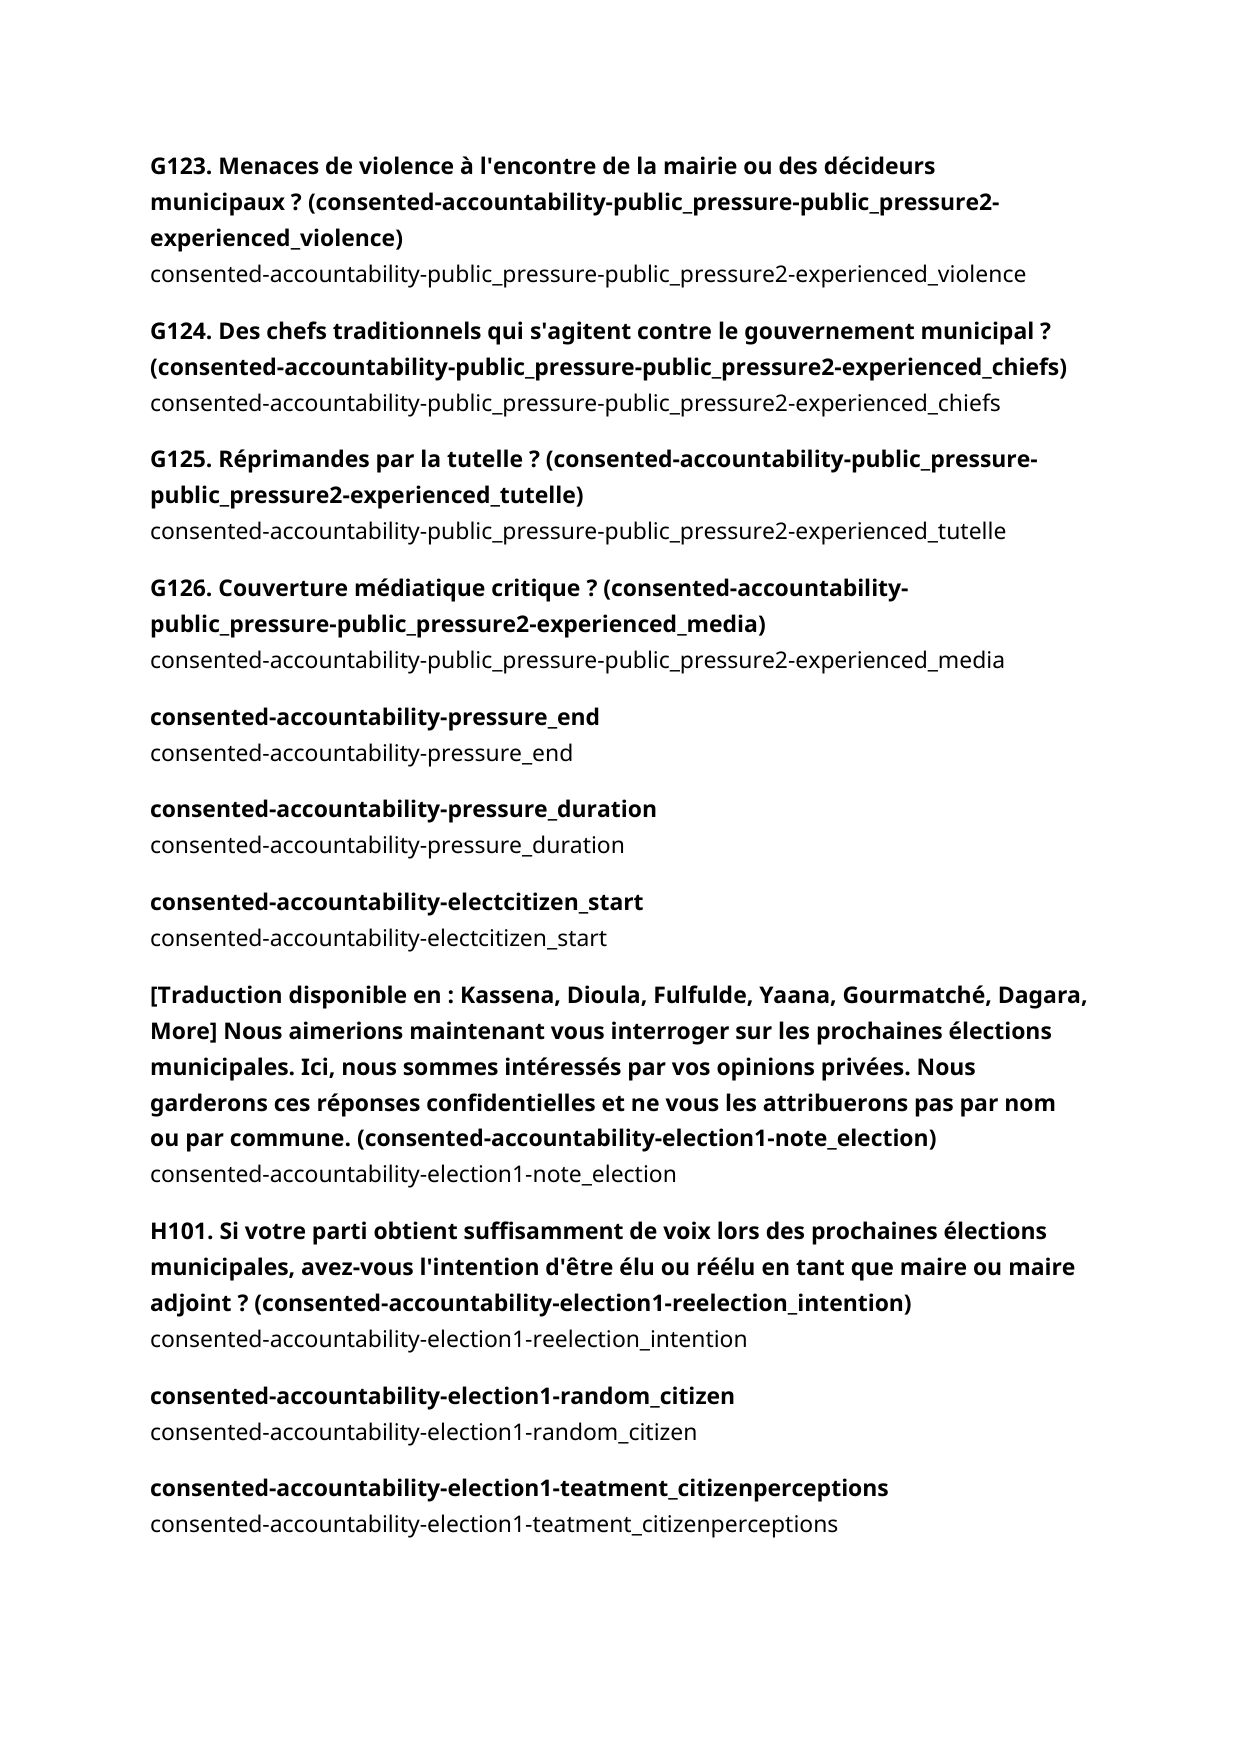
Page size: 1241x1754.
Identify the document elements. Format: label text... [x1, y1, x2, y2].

text consented-accountability-electcitizen_start consented-accountability-electcitizen_start [150, 886, 1090, 953]
text G124. Des chefs traditionnels qui s'agitent contre le gouvernement municipal ? (consented-accountability-public_pressure-public_pressure2-experienced_chiefs) consented-accountability-public_pressure-public_pressure2-experienced_chiefs [150, 314, 1090, 418]
text consented-accountability-pressure_duration consented-accountability-pressure_duration [150, 793, 1090, 860]
text H101. Si votre parti obtient suffisamment de voix lors des prochaines élections municipales, avez-vous l'intention d'être élu ou réélu en tant que maire ou maire adjoint ? (consented-accountability-election1-reelection_intention) consented-accountability-election1-reelection_intention [150, 1215, 1090, 1354]
text G126. Couverture médiatique critique ? (consented-accountability-public_pressure-public_pressure2-experienced_media) consented-accountability-public_pressure-public_pressure2-experienced_media [150, 572, 1090, 675]
text G125. Réprimandes par la tutelle ? (consented-accountability-public_pressure-public_pressure2-experienced_tutelle) consented-accountability-public_pressure-public_pressure2-experienced_tutelle [150, 443, 1090, 546]
text G123. Menaces de violence à l'encontre de la mairie ou des décideurs municipaux ? (consented-accountability-public_pressure-public_pressure2-experienced_violence) consented-accountability-public_pressure-public_pressure2-experienced_violence [150, 150, 1090, 289]
text consented-accountability-election1-random_citizen consented-accountability-election1-random_citizen [150, 1380, 1090, 1447]
text consented-accountability-election1-teatment_citizenperceptions consented-accountability-election1-teatment_citizenperceptions [150, 1472, 1090, 1539]
text consented-accountability-pressure_end consented-accountability-pressure_end [150, 701, 1090, 768]
text [Traduction disponible en : Kassena, Dioula, Fulfulde, Yaana, Gourmatché, Dagara, More] Nous aimerions maintenant vous interroger sur les prochaines élections municipales. Ici, nous sommes intéressés par vos opinions privées. Nous garderons ces réponses confidentielles et ne vous les attribuerons pas par nom ou par commune. (consented-accountability-election1-note_election) consented-accountability-election1-note_election [150, 979, 1090, 1189]
